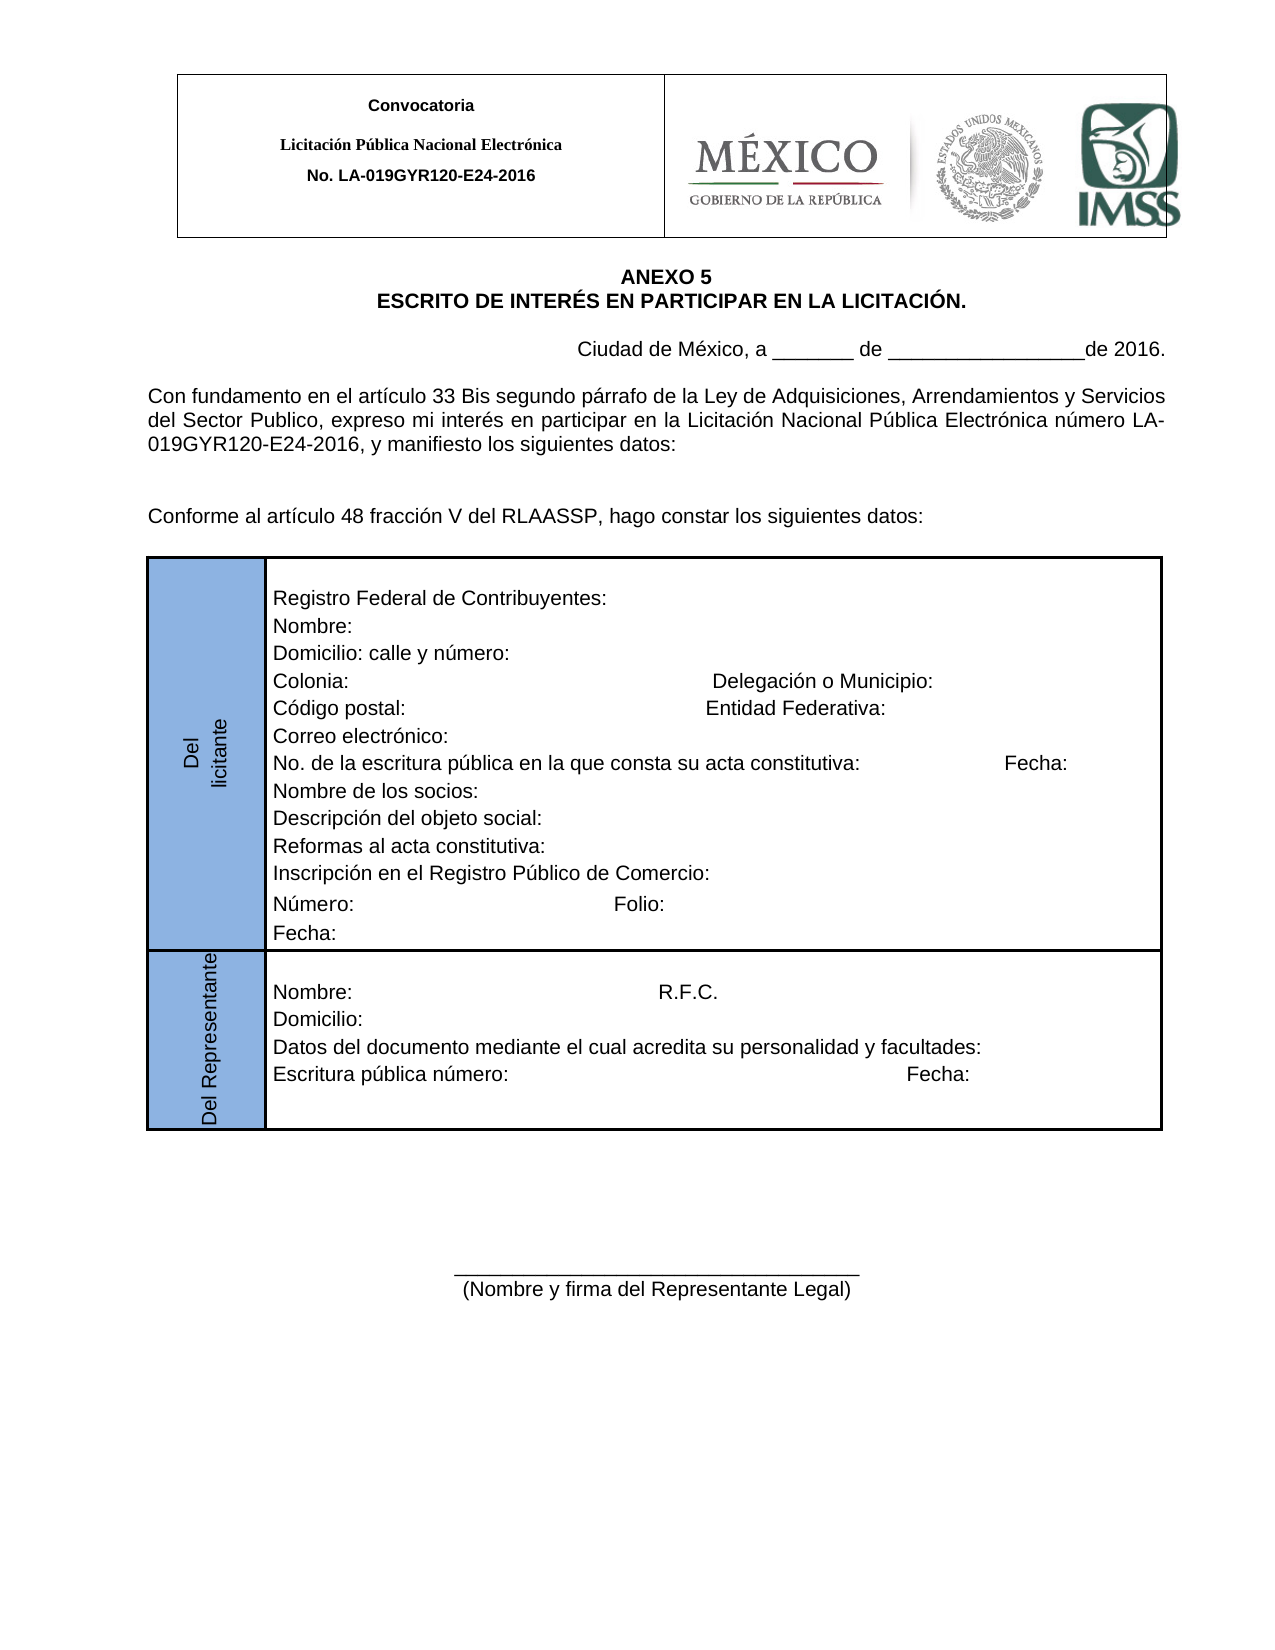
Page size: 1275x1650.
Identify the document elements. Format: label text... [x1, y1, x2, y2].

table_header Registro Federal de Contribuyentes: Nombre: Domicilio: calle y número: Colonia: Delegación o Municipio: Código postal: Entidad Federativa: Correo electrónico: No. de la escritura pública en la que consta su acta constitutiva: Fecha: Nombre de los socios: Descripción del objeto social: Reformas al acta constitutiva: Inscripción en el Registro Público de Comercio: Número: Folio: Fecha: [267, 559, 1160, 949]
text ___________________________________ [148, 1253, 1166, 1277]
picture [1167, 93, 1182, 233]
text ESCRITO DE INTERÉS EN PARTICIPAR EN LA LICITACIÓN. [177, 288, 1166, 312]
picture [1074, 93, 1166, 233]
text ANEXO 5 [620, 264, 1166, 288]
table_header Del licitante [149, 559, 264, 949]
text Conforme al artículo 48 fracción V del RLAASSP, hago constar los siguientes datos: [148, 504, 1166, 528]
table_cell Nombre: R.F.C. Domicilio: Datos del documento mediante el cual acredita su personalidad y facultades: Escritura pública número: Fecha: [267, 952, 1160, 1128]
text Con fundamento en el artículo 33 Bis segundo párrafo de la Ley de Adquisiciones, Arrendamientos y Servicios del Sector Publico, expreso mi interés en participar en la Licitación Nacional Pública Electrónica número LA-019GYR120-E24-2016, y manifiesto los siguientes datos: [148, 384, 1166, 456]
table_cell Del Representante [149, 952, 264, 1128]
text (Nombre y firma del Representante Legal) [148, 1277, 1166, 1301]
text Ciudad de México, a _______ de _________________de 2016. [148, 336, 1166, 360]
picture [686, 101, 1047, 233]
